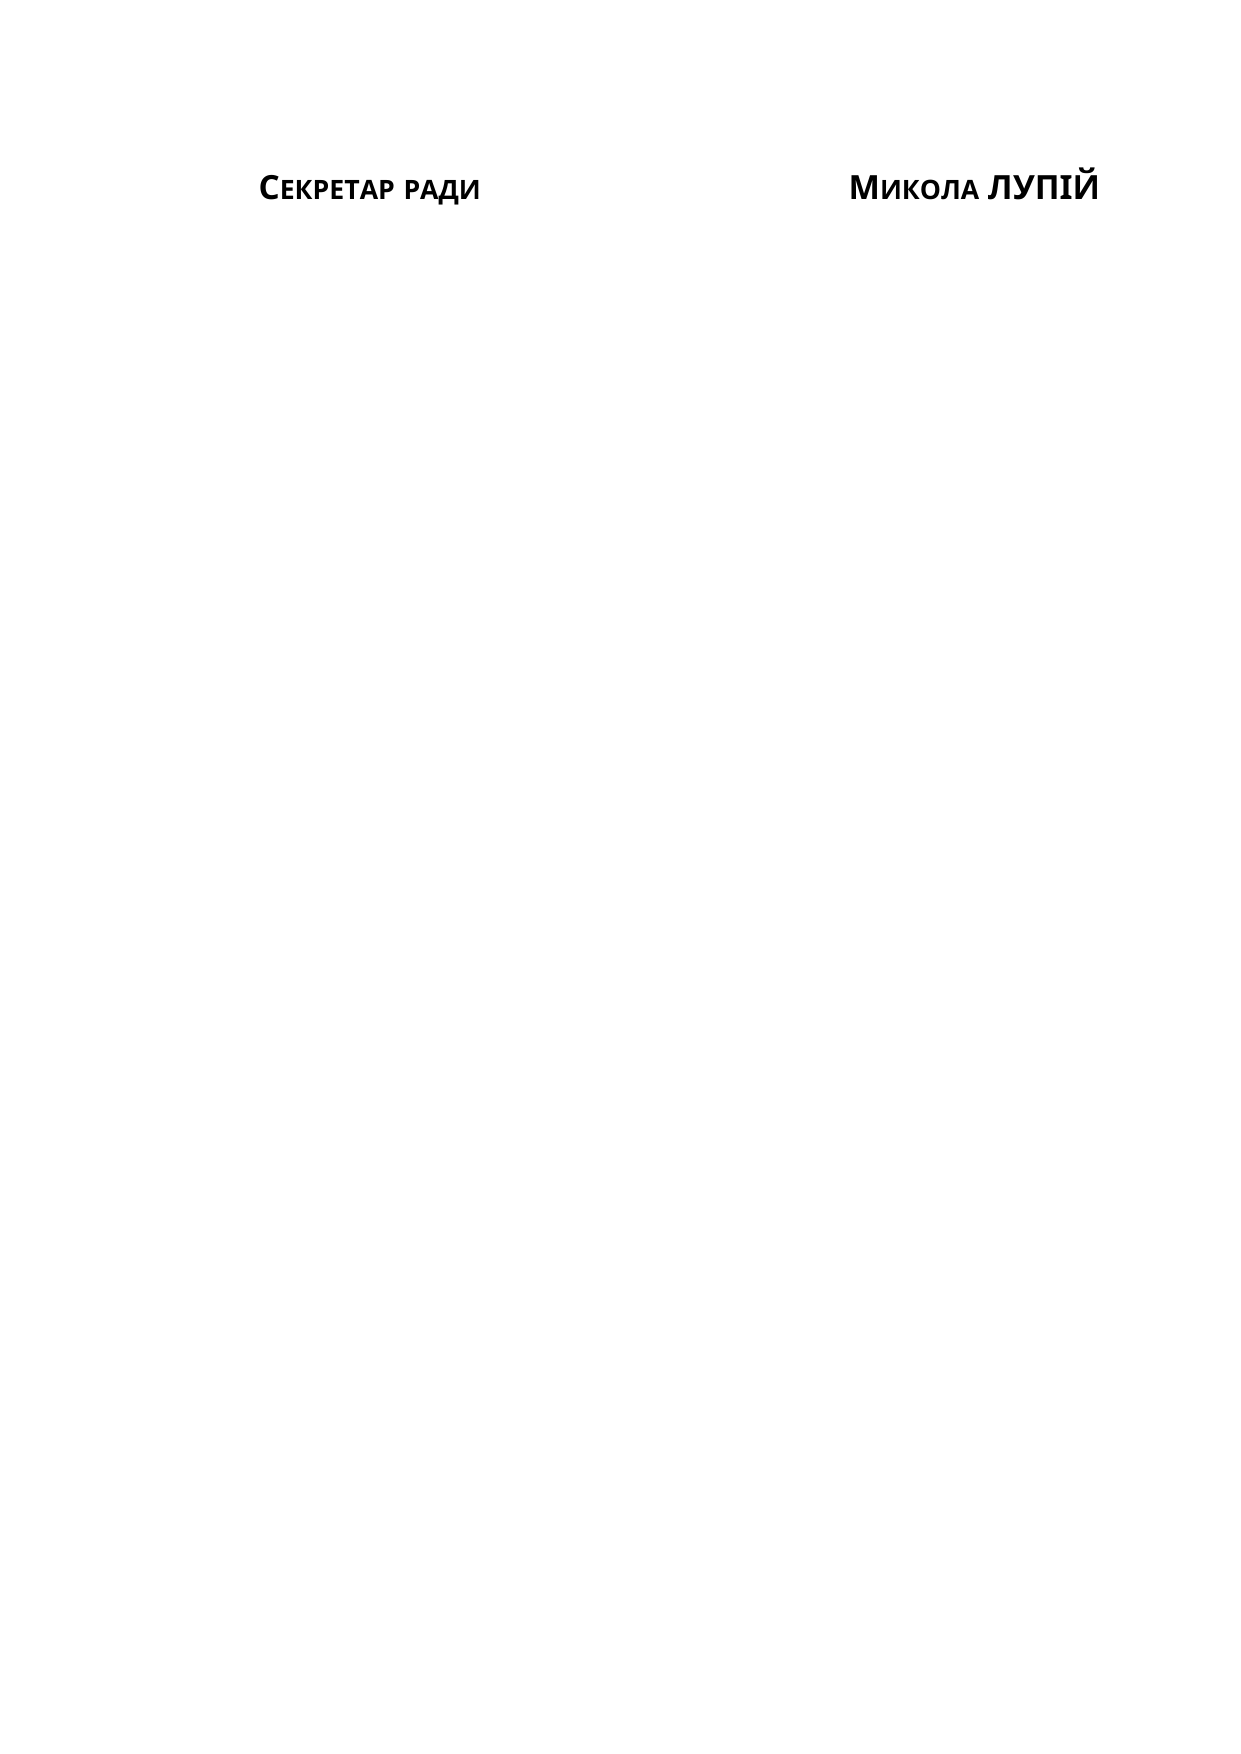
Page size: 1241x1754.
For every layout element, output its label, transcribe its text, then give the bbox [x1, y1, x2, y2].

text Секретар ради Микола ЛУПІЙ [177, 163, 1181, 209]
